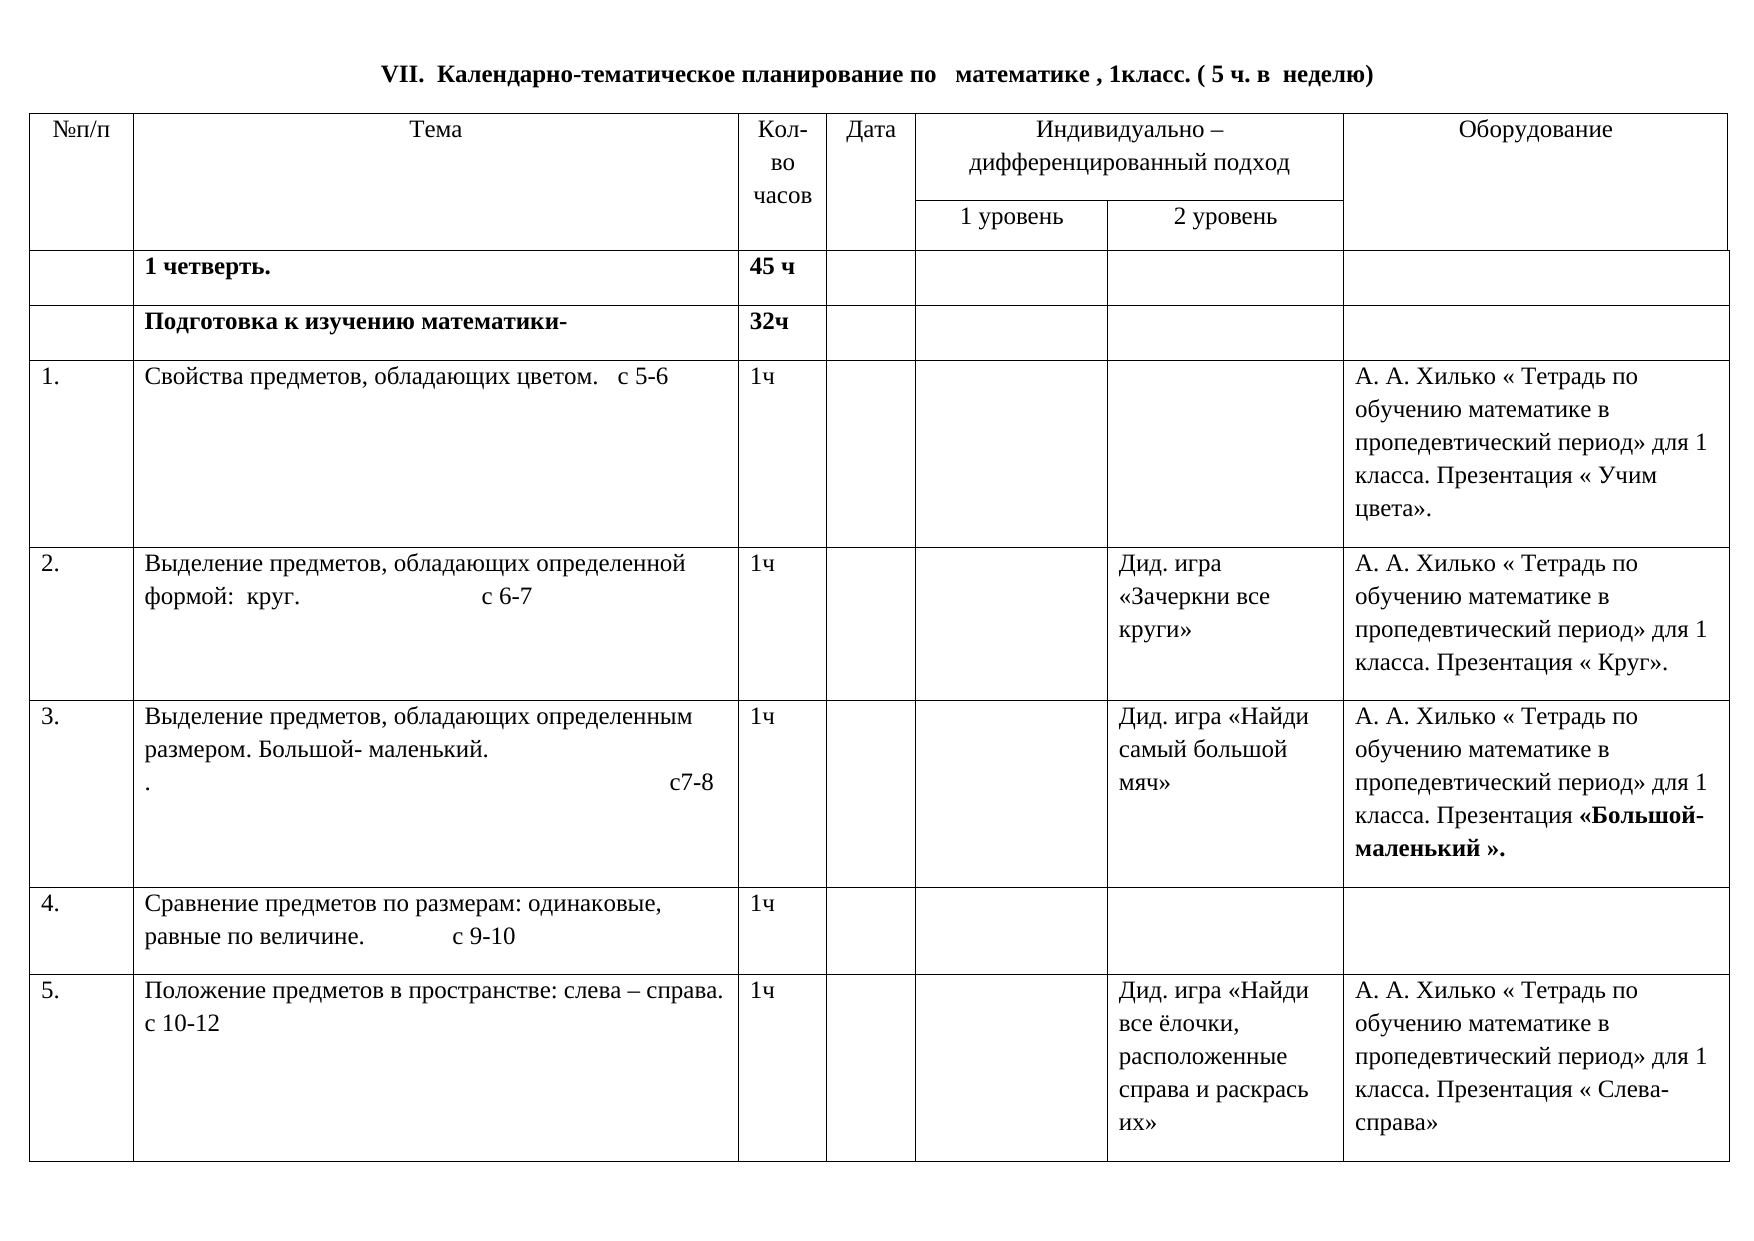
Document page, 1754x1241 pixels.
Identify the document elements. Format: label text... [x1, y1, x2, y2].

table_cell 1. [30, 361, 133, 547]
table_cell [827, 701, 915, 887]
table_header Тема [134, 114, 738, 250]
table_cell [1108, 251, 1343, 305]
table_cell А. А. Хилько « Тетрадь по обучению математике в пропедевтический период» для 1 класса. Презентация « Круг». [1344, 548, 1729, 700]
table_cell [916, 306, 1107, 360]
table_header Дата [827, 114, 915, 250]
table_cell [30, 306, 133, 360]
table_cell 32ч [739, 306, 826, 360]
table_cell 3. [30, 701, 133, 887]
table_cell [1344, 306, 1729, 360]
table_cell 1ч [739, 888, 826, 974]
table_cell 45 ч [739, 251, 826, 305]
table_cell [916, 251, 1107, 305]
table_cell Подготовка к изучению математики- [134, 306, 738, 360]
table_cell [1108, 888, 1343, 974]
table_cell [827, 361, 915, 547]
table_cell [916, 888, 1107, 974]
table_cell Дид. игра «Найди все ёлочки, расположенные справа и раскрась их» [1108, 975, 1343, 1161]
table_cell Выделение предметов, обладающих определенной формой: круг. с 6-7 [134, 548, 738, 700]
table_cell 1 уровень [916, 201, 1107, 250]
table_cell [827, 548, 915, 700]
table_cell Дид. игра «Зачеркни все круги» [1108, 548, 1343, 700]
table_cell 1ч [739, 548, 826, 700]
table_cell 1ч [739, 361, 826, 547]
table_cell 4. [30, 888, 133, 974]
table_cell [827, 975, 915, 1161]
table_header Кол-во часов [739, 114, 826, 250]
table_cell 1ч [739, 701, 826, 887]
table_cell [1108, 361, 1343, 547]
table_cell Сравнение предметов по размерам: одинаковые, равные по величине. с 9-10 [134, 888, 738, 974]
list VII. Календарно-тематическое планирование по математике , 1класс. ( 5 ч. в неделю) [89, 59, 1665, 88]
table_cell [916, 701, 1107, 887]
table_cell [916, 548, 1107, 700]
table_cell 1ч [739, 975, 826, 1161]
table_header Индивидуально –дифференцированный подход [916, 114, 1343, 200]
table_cell 5. [30, 975, 133, 1161]
table_cell А. А. Хилько « Тетрадь по обучению математике в пропедевтический период» для 1 класса. Презентация « Слева- справа» [1344, 975, 1729, 1161]
table_cell [827, 251, 915, 305]
table_cell Свойства предметов, обладающих цветом. с 5-6 [134, 361, 738, 547]
table_header Оборудование [1344, 114, 1727, 250]
table_cell Положение предметов в пространстве: слева – справа. с 10-12 [134, 975, 738, 1161]
table_cell Выделение предметов, обладающих определенным размером. Большой- маленький. . с7-8 [134, 701, 738, 887]
table_cell [916, 361, 1107, 547]
table_cell [1344, 888, 1729, 974]
table_cell Дид. игра «Найди самый большой мяч» [1108, 701, 1343, 887]
table_cell [1344, 251, 1729, 305]
table_cell [1108, 306, 1343, 360]
table_cell А. А. Хилько « Тетрадь по обучению математике в пропедевтический период» для 1 класса. Презентация «Большой- маленький ». [1344, 701, 1729, 887]
table_cell 2. [30, 548, 133, 700]
table_header №п/п [30, 114, 133, 250]
table_cell [827, 306, 915, 360]
table_cell 1 четверть. [134, 251, 738, 305]
table_cell А. А. Хилько « Тетрадь по обучению математике в пропедевтический период» для 1 класса. Презентация « Учим цвета». [1344, 361, 1729, 547]
table_cell [916, 975, 1107, 1161]
table_cell 2 уровень [1108, 201, 1343, 250]
table_cell [30, 251, 133, 305]
table_cell [827, 888, 915, 974]
